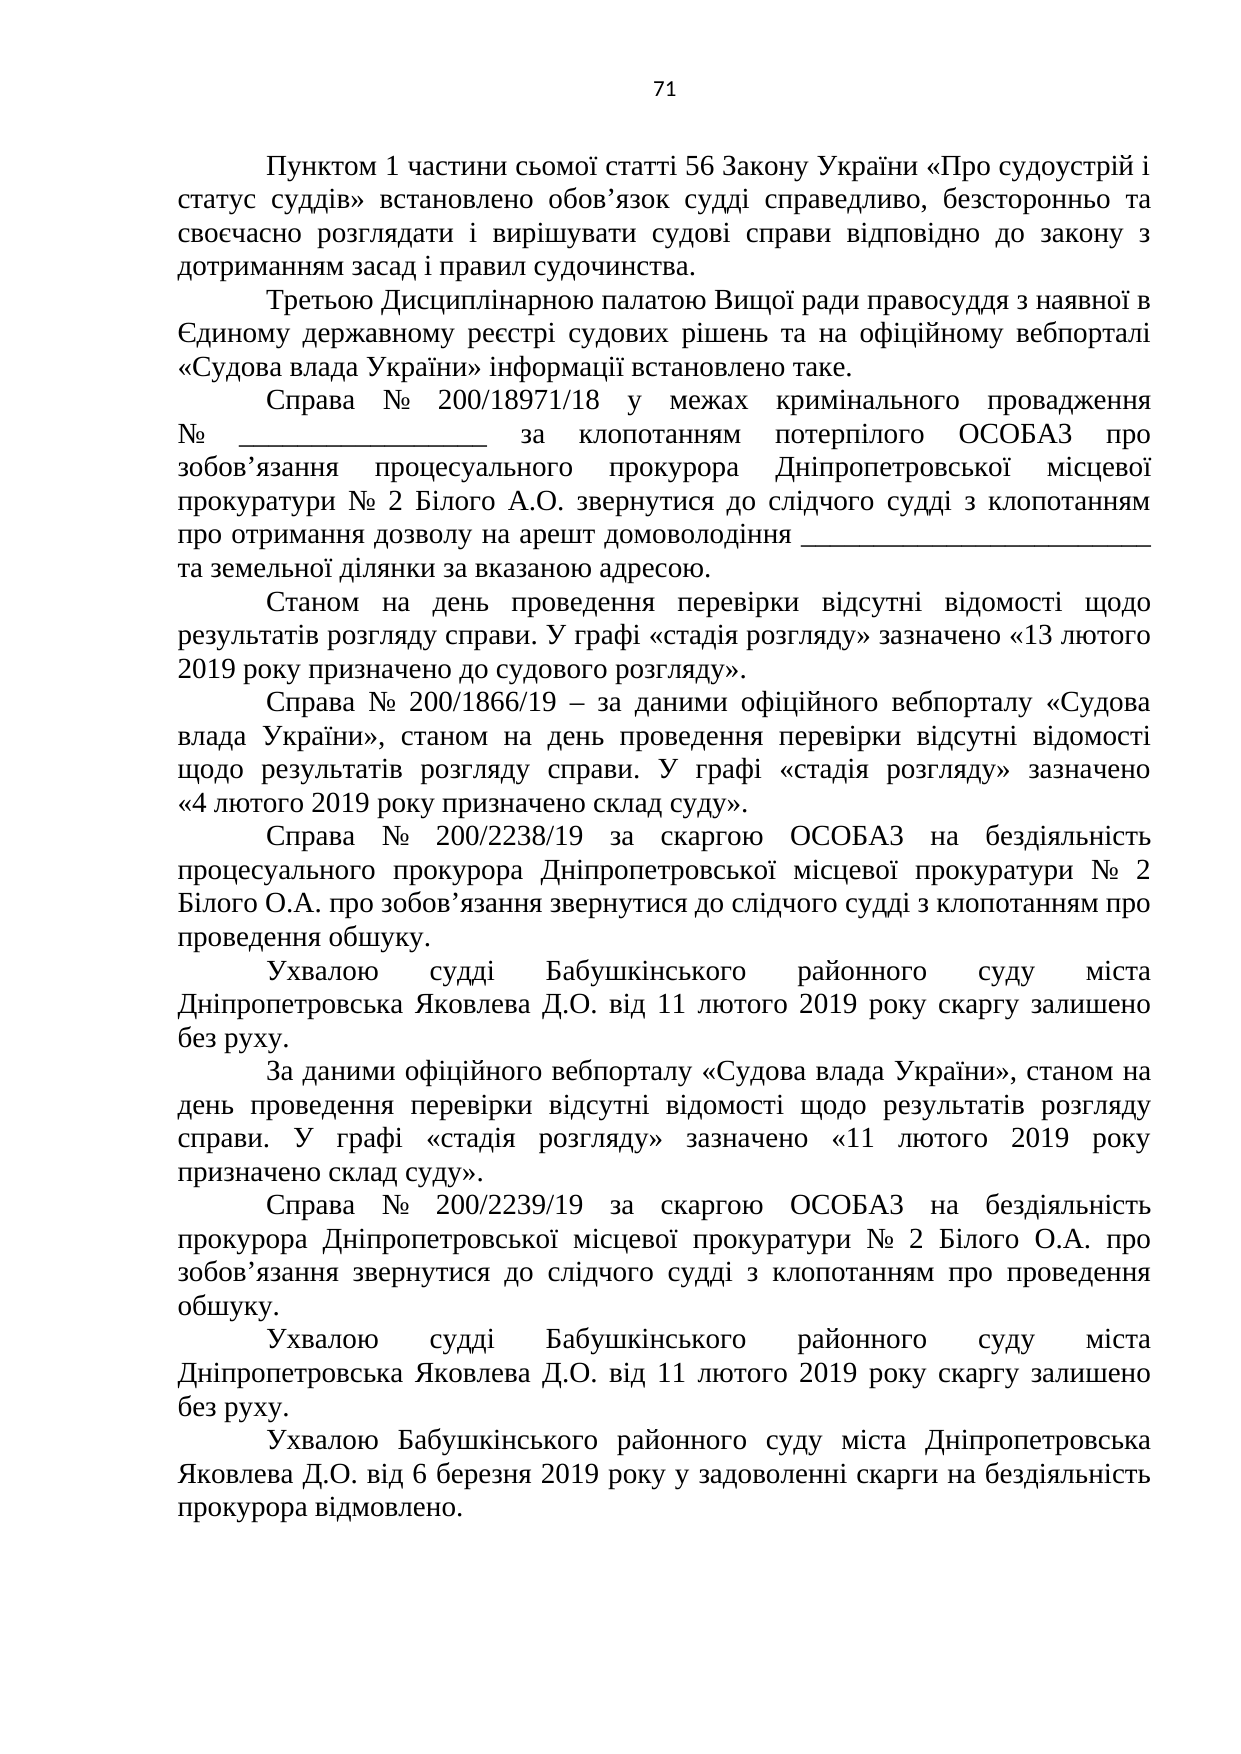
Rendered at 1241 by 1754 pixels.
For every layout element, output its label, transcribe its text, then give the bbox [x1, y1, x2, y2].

text Ухвалою судді Бабушкінського районного суду міста Дніпропетровська Яковлева Д.О. від 11 лютого 2019 року скаргу залишено без руху. [177, 953, 1152, 1053]
text Справа № 200/2238/19 за скаргою ОСОБА3 на бездіяльність процесуального прокурора Дніпропетровської місцевої прокуратури № 2 Білого О.А. про зобов’язання звернутися до слідчого судді з клопотанням про проведення обшуку. [177, 818, 1152, 953]
text Ухвалою судді Бабушкінського районного суду міста Дніпропетровська Яковлева Д.О. від 11 лютого 2019 року скаргу залишено без руху. [177, 1322, 1152, 1422]
text Станом на день проведення перевірки відсутні відомості щодо результатів розгляду справи. У графі «стадія розгляду» зазначено «13 лютого 2019 року призначено до судового розгляду». [177, 584, 1152, 684]
text Справа № 200/2239/19 за скаргою ОСОБА3 на бездіяльність прокурора Дніпропетровської місцевої прокуратури № 2 Білого О.А. про зобов’язання звернутися до слідчого судді з клопотанням про проведення обшуку. [177, 1187, 1152, 1322]
text Пунктом 1 частини сьомої статті 56 Закону України «Про судоустрій і статус суддів» встановлено обов’язок судді справедливо, безсторонньо та своєчасно розглядати і вирішувати судові справи відповідно до закону з дотриманням засад і правил судочинства. [177, 148, 1152, 282]
text За даними офіційного вебпорталу «Судова влада України», станом на день проведення перевірки відсутні відомості щодо результатів розгляду справи. У графі «стадія розгляду» зазначено «11 лютого 2019 року призначено склад суду». [177, 1053, 1152, 1187]
text Справа № 200/18971/18 у межах кримінального провадження № _________________ за клопотанням потерпілого ОСОБА3 про зобов’язання процесуального прокурора Дніпропетровської місцевої прокуратури № 2 Білого А.О. звернутися до слідчого судді з клопотанням про отримання дозволу на арешт домоволодіння ________________________ та земельної ділянки за вказаною адресою. [177, 382, 1152, 584]
text Третьою Дисциплінарною палатою Вищої ради правосуддя з наявної в Єдиному державному реєстрі судових рішень та на офіційному вебпорталі «Судова влада України» інформації встановлено таке. [177, 282, 1152, 382]
text Справа № 200/1866/19 – за даними офіційного вебпорталу «Судова влада України», станом на день проведення перевірки відсутні відомості щодо результатів розгляду справи. У графі «стадія розгляду» зазначено «4 лютого 2019 року призначено склад суду». [177, 684, 1152, 818]
text Ухвалою Бабушкінського районного суду міста Дніпропетровська Яковлева Д.О. від 6 березня 2019 року у задоволенні скарги на бездіяльність прокурора відмовлено. [177, 1422, 1152, 1523]
